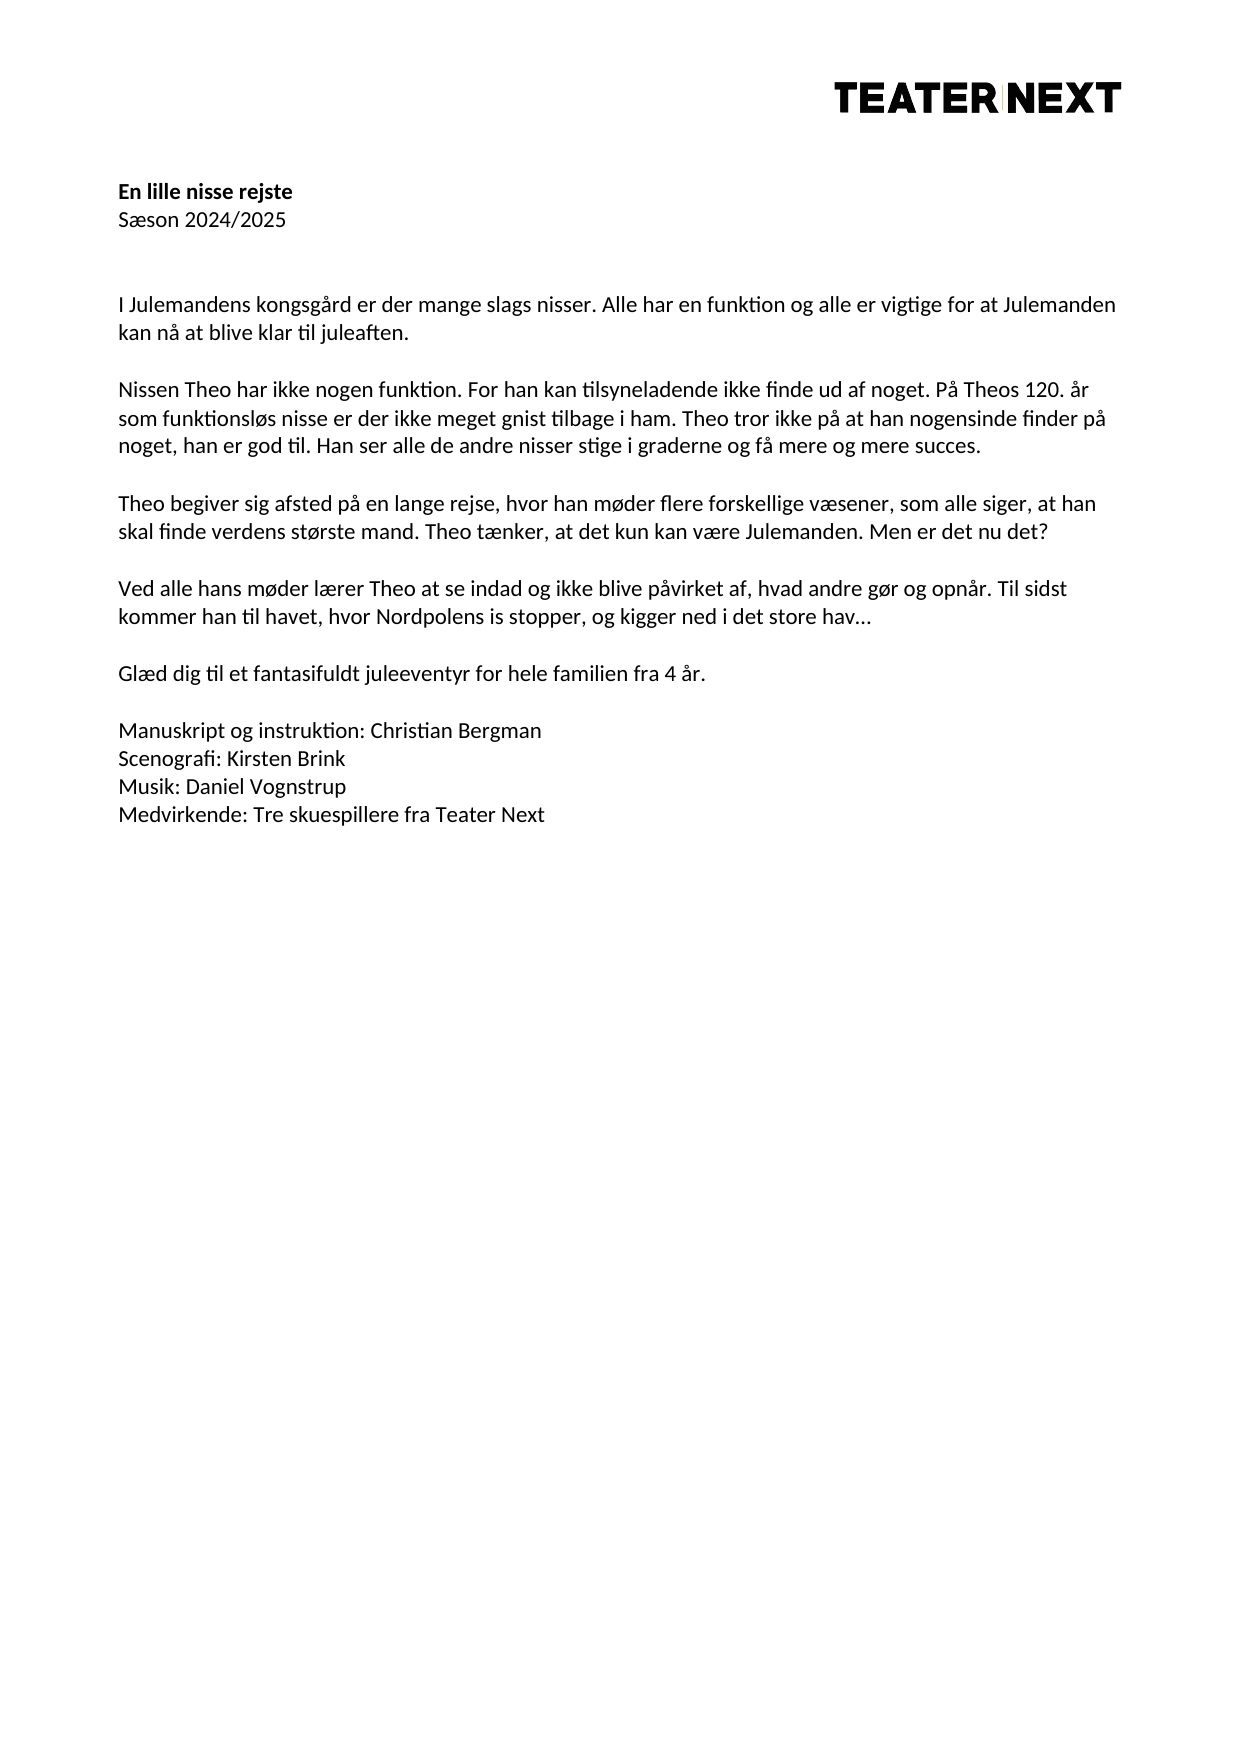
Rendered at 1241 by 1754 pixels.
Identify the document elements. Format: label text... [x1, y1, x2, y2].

text Manuskript og instruktion: Christian Bergman [118, 716, 1122, 744]
text Scenografi: Kirsten Brink [118, 744, 1122, 772]
text Sæson 2024/2025 [118, 205, 1122, 233]
text Theo begiver sig afsted på en lange rejse, hvor han møder flere forskellige væsener, som alle siger, at han skal finde verdens største mand. Theo tænker, at det kun kan være Julemanden. Men er det nu det? [118, 489, 1122, 545]
text Glæd dig til et fantasifuldt juleeventyr for hele familien fra 4 år. [118, 659, 1122, 687]
picture [834, 73, 1123, 122]
text Musik: Daniel Vognstrup [118, 772, 1122, 801]
text Medvirkende: Tre skuespillere fra Teater Next [118, 801, 1122, 828]
text I Julemandens kongsgård er der mange slags nisser. Alle har en funktion og alle er vigtige for at Julemanden kan nå at blive klar til juleaften. [118, 290, 1122, 346]
text Nissen Theo har ikke nogen funktion. For han kan tilsyneladende ikke finde ud af noget. På Theos 120. år som funktionsløs nisse er der ikke meget gnist tilbage i ham. Theo tror ikke på at han nogensinde finder på noget, han er god til. Han ser alle de andre nisser stige i graderne og få mere og mere succes. [118, 376, 1122, 460]
text Ved alle hans møder lærer Theo at se indad og ikke blive påvirket af, hvad andre gør og opnår. Til sidst kommer han til havet, hvor Nordpolens is stopper, og kigger ned i det store hav… [118, 574, 1122, 630]
text En lille nisse rejste [118, 177, 1122, 205]
